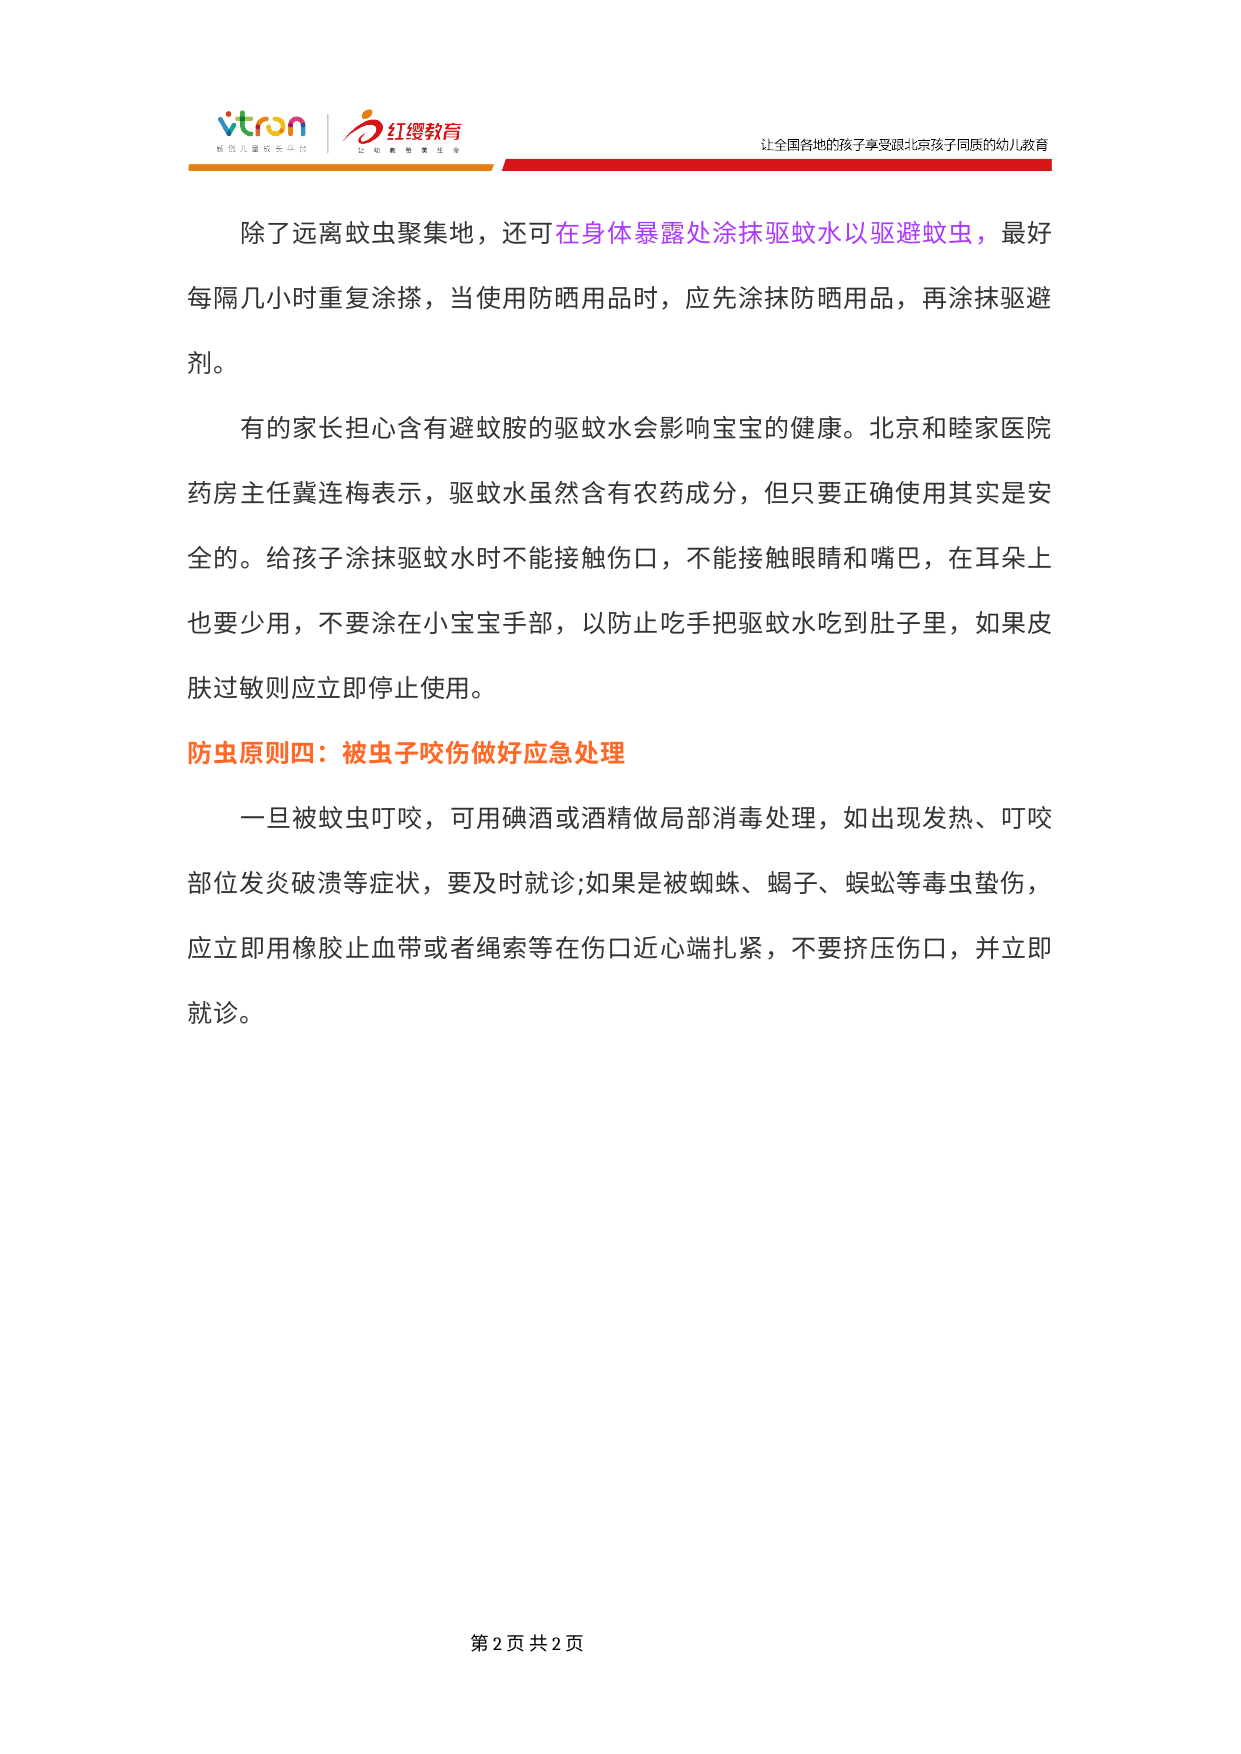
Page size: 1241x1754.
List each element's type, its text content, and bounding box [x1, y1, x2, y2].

picture [188, 88, 1052, 189]
text 除了远离蚊虫聚集地，还可在身体暴露处涂抹驱蚊水以驱避蚊虫，最好每隔几小时重复涂搽，当使用防晒用品时，应先涂抹防晒用品，再涂抹驱避剂。 [187, 199, 1053, 394]
text 一旦被蚊虫叮咬，可用碘酒或酒精做局部消毒处理，如出现发热、叮咬部位发炎破溃等症状，要及时就诊;如果是被蜘蛛、蝎子、蜈蚣等毒虫蛰伤，应立即用橡胶止血带或者绳索等在伤口近心端扎紧，不要挤压伤口，并立即就诊。 [187, 784, 1053, 1044]
text 有的家长担心含有避蚊胺的驱蚊水会影响宝宝的健康。北京和睦家医院药房主任冀连梅表示，驱蚊水虽然含有农药成分，但只要正确使用其实是安全的。给孩子涂抹驱蚊水时不能接触伤口，不能接触眼睛和嘴巴，在耳朵上也要少用，不要涂在小宝宝手部，以防止吃手把驱蚊水吃到肚子里，如果皮肤过敏则应立即停止使用。 [187, 394, 1053, 719]
text 防虫原则四：被虫子咬伤做好应急处理 [187, 719, 1053, 784]
